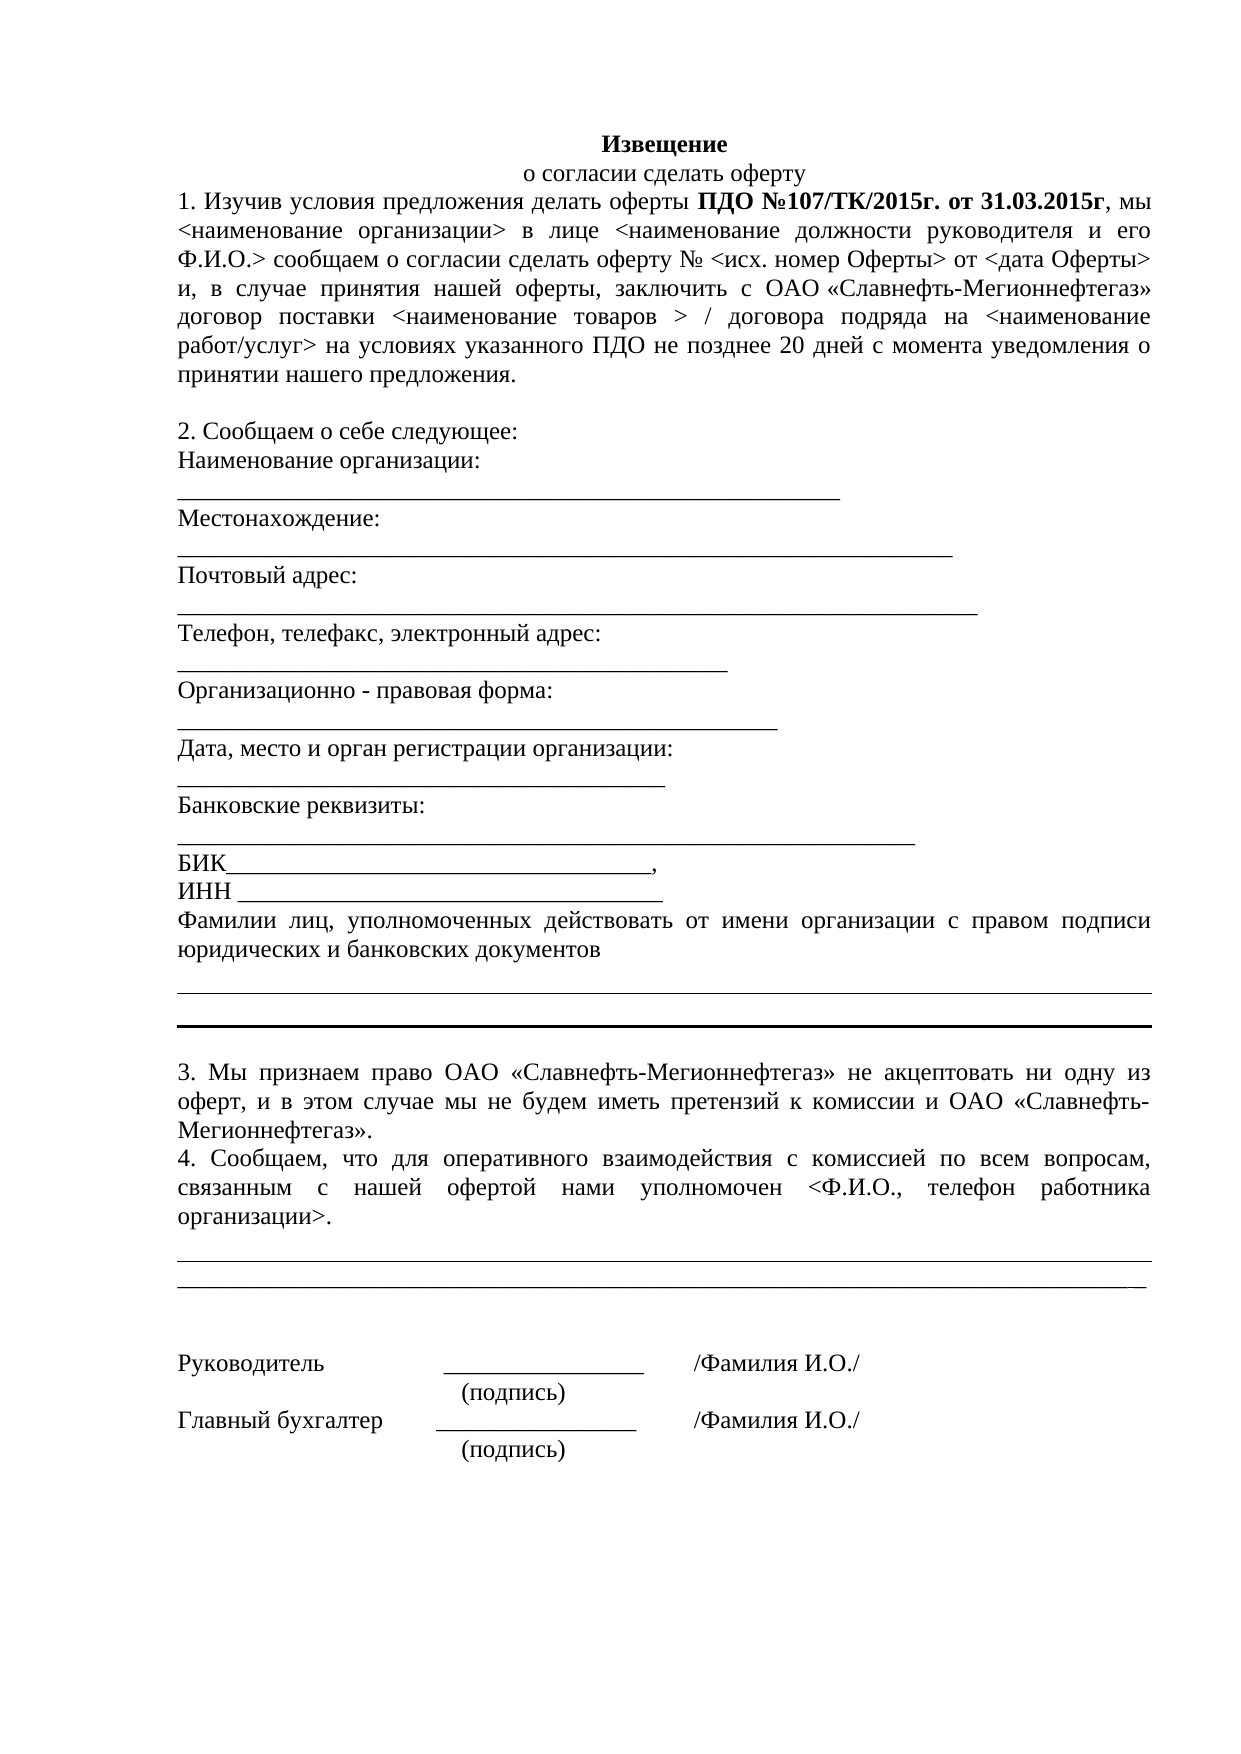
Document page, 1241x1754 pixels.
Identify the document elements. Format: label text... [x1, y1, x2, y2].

text Дата, место и орган регистрации организации: _______________________________________ [177, 733, 1152, 790]
text Организационно - правовая форма: ________________________________________________ [177, 675, 1152, 733]
text 4. Сообщаем, что для оперативного взаимодействия с комиссией по всем вопросам, связанным с нашей офертой нами уполномочен <Ф.И.О., телефон работника организации>. [177, 1143, 1152, 1230]
text Телефон, телефакс, электронный адрес: ____________________________________________ [177, 618, 1152, 675]
text Извещение [177, 129, 1152, 158]
text (подпись) [177, 1434, 1152, 1463]
text ИНН __________________________________ [177, 876, 1152, 905]
text Местонахождение: ______________________________________________________________ [177, 503, 1152, 560]
text 1. Изучив условия предложения делать оферты ПДО №107/ТК/2015г. от 31.03.2015г, мы <наименование организации> в лице <наименование должности руководителя и его Ф.И.О.> сообщаем о согласии сделать оферту № <исх. номер Оферты> от <дата Оферты> и, в случае принятия нашей оферты, заключить с ОАО «Славнефть-Мегионнефтегаз» договор поставки <наименование товаров > / договора подряда на <наименование работ/услуг> на условиях указанного ПДО не позднее 20 дней с момента уведомления о принятии нашего предложения. [177, 186, 1152, 388]
text Банковские реквизиты: ___________________________________________________________ [177, 790, 1152, 848]
text Главный бухгалтер ________________ /Фамилия И.О./ [177, 1405, 1152, 1434]
text (подпись) [177, 1377, 1152, 1405]
text Почтовый адрес: ________________________________________________________________ [177, 560, 1152, 618]
text о согласии сделать оферту [177, 158, 1152, 186]
text БИК__________________________________, [177, 848, 1152, 876]
text 2. Сообщаем о себе следующее: [177, 416, 1152, 445]
text Наименование организации: _____________________________________________________ [177, 445, 1152, 503]
text Фамилии лиц, уполномоченных действовать от имени организации с правом подписи юридических и банковских документов [177, 905, 1152, 963]
text ____________________________________________________________________________ _ [177, 1262, 1152, 1290]
text 3. Мы признаем право ОАО «Славнефть-Мегионнефтегаз» не акцептовать ни одну из оферт, и в этом случае мы не будем иметь претензий к комиссии и ОАО «Славнефть-Мегионнефтегаз». [177, 1057, 1152, 1143]
text Руководитель ________________ /Фамилия И.О./ [177, 1348, 1152, 1377]
